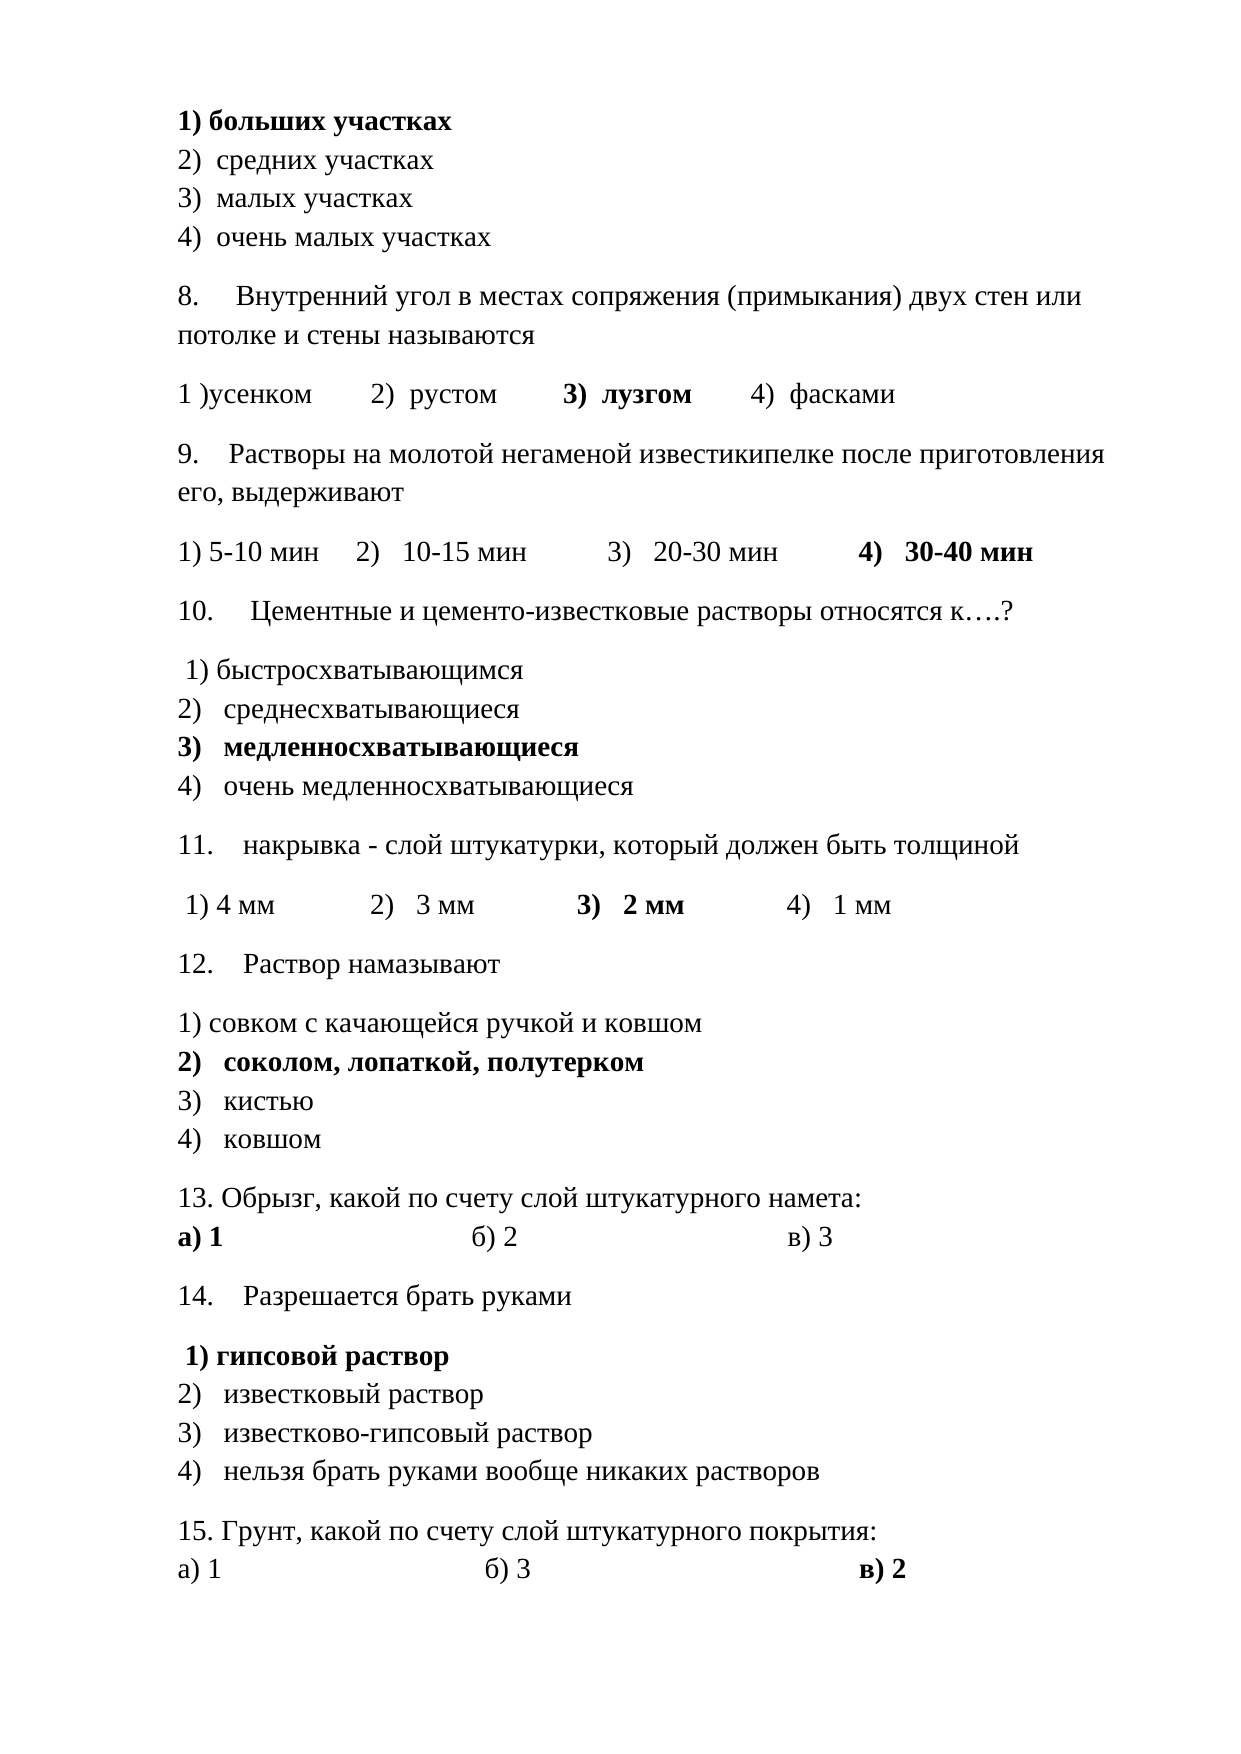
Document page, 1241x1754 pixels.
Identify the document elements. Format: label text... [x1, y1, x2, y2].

text 9. Растворы на молотой негаменой известикипелке после приготовления его, выдерживают [177, 436, 1152, 508]
text 1) совком с качающейся ручкой и ковшом 2) соколом, лопаткой, полутерком 3) кистью 4) ковшом [177, 1006, 1152, 1155]
text 13. Обрызг, какой по счету слой штукатурного намета: а) 1 б) 2 в) 3 [177, 1181, 1152, 1253]
text 8. Внутренний угол в местах сопряжения (примыкания) двух стен или потолке и стены называются [177, 278, 1152, 351]
text 1) 5-10 мин 2) 10-15 мин 3) 20-30 мин 4) 30-40 мин [177, 534, 1152, 567]
text 1) 4 мм 2) 3 мм 3) 2 мм 4) 1 мм [177, 887, 1152, 920]
text 1) гипсовой раствор 2) известковый раствор 3) известково-гипсовый раствор 4) нельзя брать руками вообще никаких растворов [177, 1338, 1152, 1487]
text 1) быстросхватывающимся 2) среднесхватывающиеся 3) медленносхватывающиеся 4) очень медленносхватывающиеся [177, 652, 1152, 802]
text 1) больших участках 2) средних участках 3) малых участках 4) очень малых участках [177, 103, 1152, 253]
text 11. накрывка - слой штукатурки, который должен быть толщиной [177, 827, 1152, 861]
text 14. Разрешается брать руками [177, 1278, 1152, 1312]
text 12. Раствор намазывают [177, 946, 1152, 980]
text 15. Грунт, какой по счету слой штукатурного покрытия: а) 1 б) 3 в) 2 [177, 1513, 1152, 1585]
text 10. Цементные и цементо-известковые растворы относятся к….? [177, 593, 1152, 627]
text 1 )усенком 2) рустом 3) лузгом 4) фасками [177, 376, 1152, 410]
